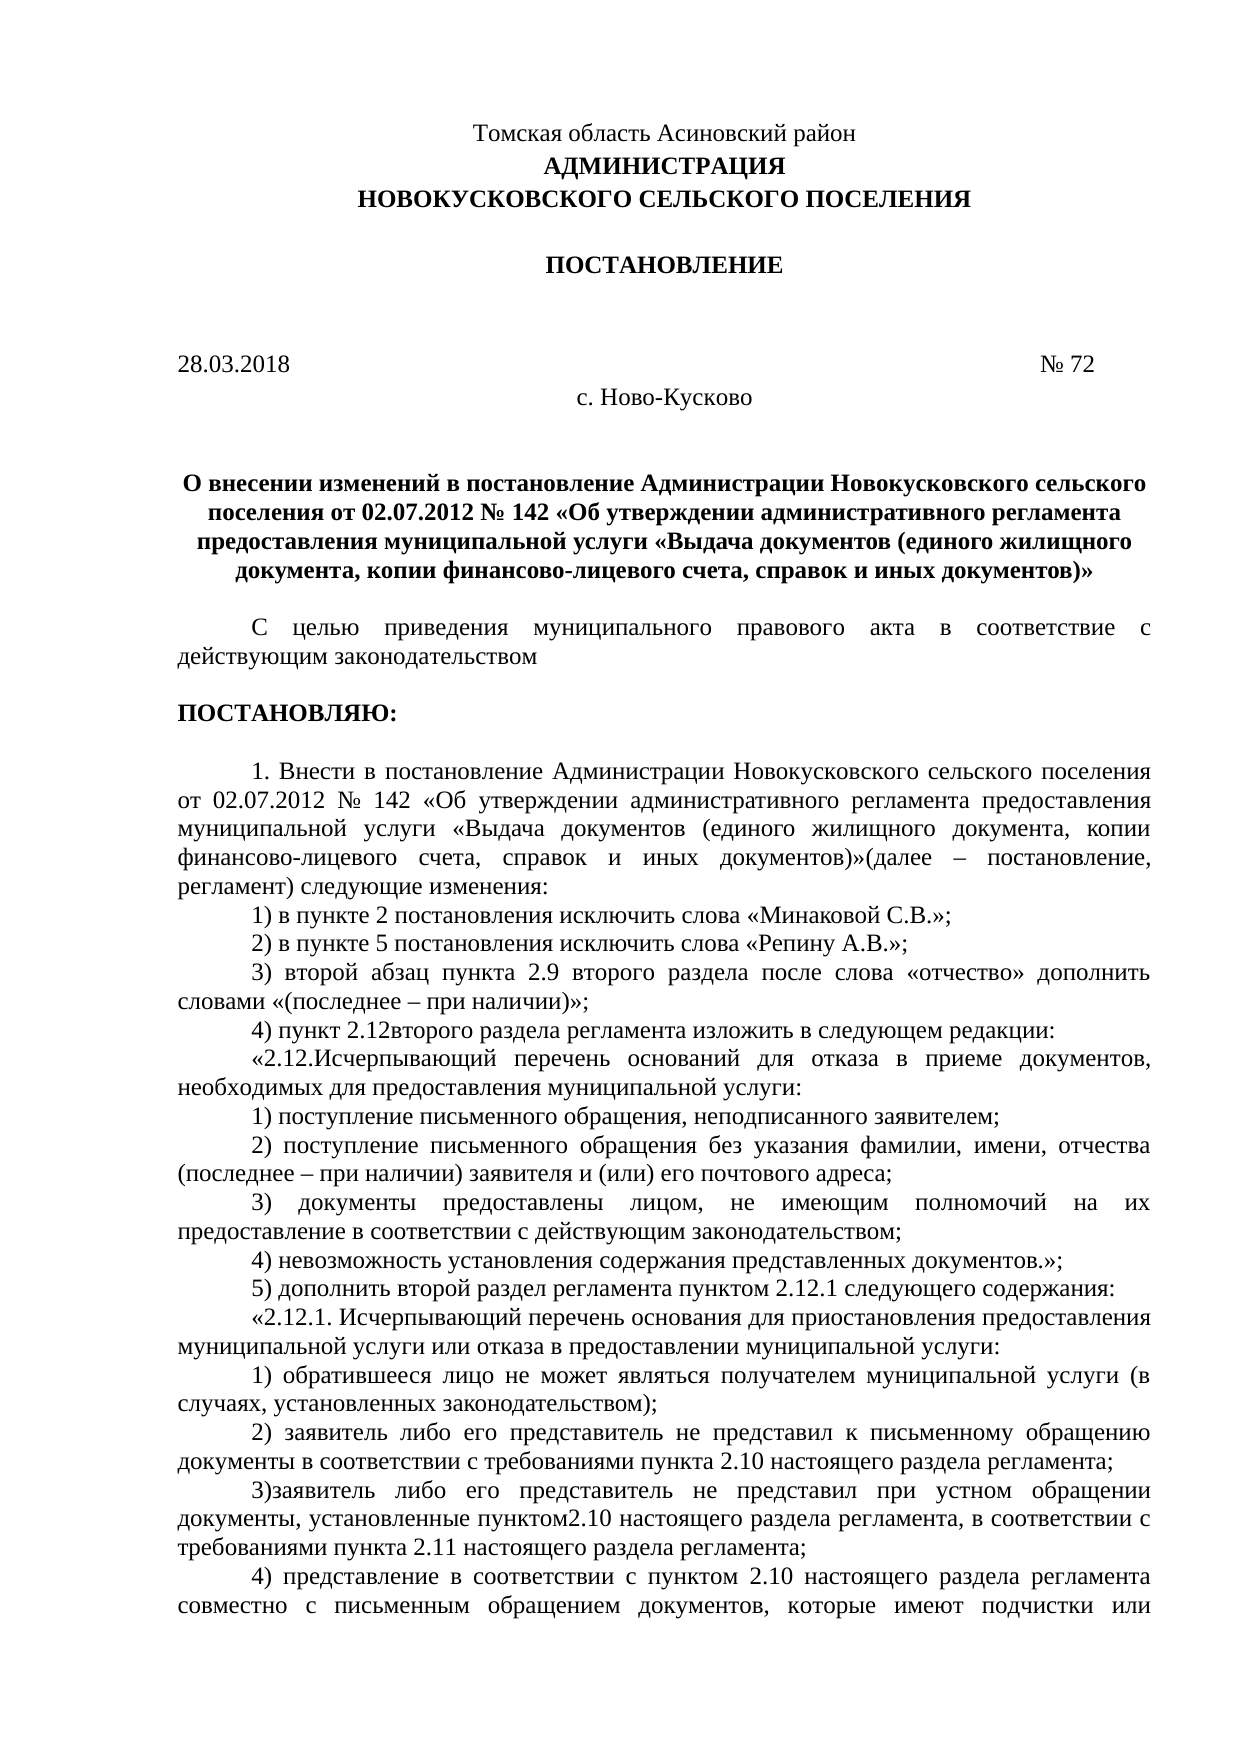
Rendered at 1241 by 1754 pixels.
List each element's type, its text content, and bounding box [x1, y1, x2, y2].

text 3) документы предоставлены лицом, не имеющим полномочий на их предоставление в соответствии с действующим законодательством; [177, 1187, 1152, 1245]
text 4) пункт 2.12второго раздела регламента изложить в следующем редакции: [177, 1015, 1152, 1043]
text ПОСТАНОВЛЯЮ: [177, 698, 1152, 727]
text 28.03.2018 № 72 [177, 349, 1152, 378]
text Томская область Асиновский район [177, 118, 1152, 147]
text «2.12.Исчерпывающий перечень оснований для отказа в приеме документов, необходимых для предоставления муниципальной услуги: [177, 1043, 1152, 1101]
text 4) невозможность установления содержания представленных документов.»; [177, 1245, 1152, 1273]
text 1. Внести в постановление Администрации Новокусковского сельского поселения от 02.07.2012 № 142 «Об утверждении административного регламента предоставления муниципальной услуги «Выдача документов (единого жилищного документа, копии финансово-лицевого счета, справок и иных документов)»(далее – постановление, регламент) следующие изменения: [177, 756, 1152, 900]
text 3)заявитель либо его представитель не представил при устном обращении документы, установленные пунктом2.10 настоящего раздела регламента, в соответствии с требованиями пункта 2.11 настоящего раздела регламента; [177, 1475, 1152, 1561]
text 1) обратившееся лицо не может являться получателем муниципальной услуги (в случаях, установленных законодательством); [177, 1360, 1152, 1417]
text АДМИНИСТРАЦИЯ [177, 151, 1152, 180]
text 1) поступление письменного обращения, неподписанного заявителем; [177, 1101, 1152, 1130]
text 5) дополнить второй раздел регламента пунктом 2.12.1 следующего содержания: [177, 1273, 1152, 1302]
text 1) в пункте 2 постановления исключить слова «Минаковой С.В.»; [177, 900, 1152, 928]
text «2.12.1. Исчерпывающий перечень основания для приостановления предоставления муниципальной услуги или отказа в предоставлении муниципальной услуги: [177, 1302, 1152, 1360]
text О внесении изменений в постановление Администрации Новокусковского сельского поселения от 02.07.2012 № 142 «Об утверждении административного регламента предоставления муниципальной услуги «Выдача документов (единого жилищного документа, копии финансово-лицевого счета, справок и иных документов)» [177, 468, 1152, 583]
text ПОСТАНОВЛЕНИЕ [177, 250, 1152, 279]
text 2) в пункте 5 постановления исключить слова «Репину А.В.»; [177, 928, 1152, 957]
text 2) заявитель либо его представитель не представил к письменному обращению документы в соответствии с требованиями пункта 2.10 настоящего раздела регламента; [177, 1417, 1152, 1475]
text С целью приведения муниципального правового акта в соответствие с действующим законодательством [177, 612, 1152, 670]
text 3) второй абзац пункта 2.9 второго раздела после слова «отчество» дополнить словами «(последнее – при наличии)»; [177, 957, 1152, 1015]
text с. Ново-Кусково [177, 382, 1152, 411]
text 2) поступление письменного обращения без указания фамилии, имени, отчества (последнее – при наличии) заявителя и (или) его почтового адреса; [177, 1130, 1152, 1187]
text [177, 1561, 1152, 1618]
text НОВОКУСКОВСКОГО СЕЛЬСКОГО ПОСЕЛЕНИЯ [177, 184, 1152, 213]
